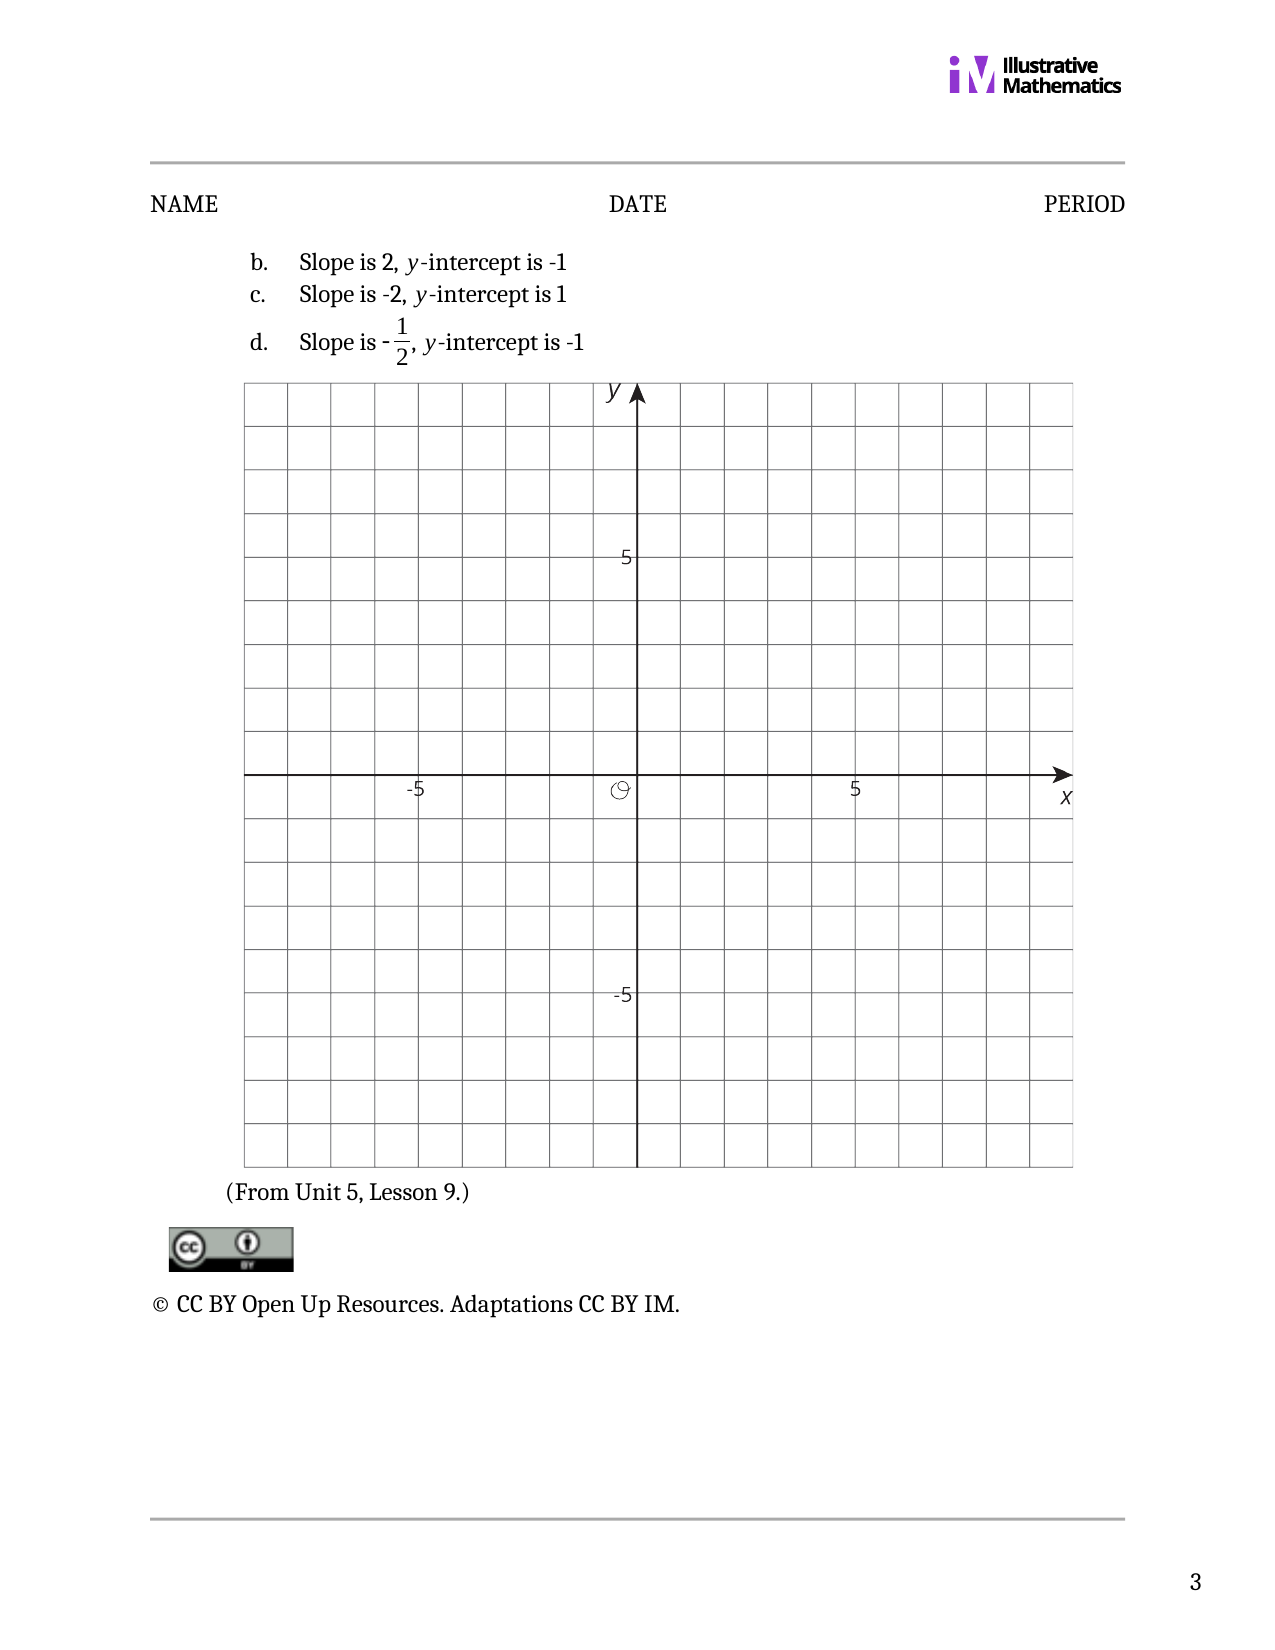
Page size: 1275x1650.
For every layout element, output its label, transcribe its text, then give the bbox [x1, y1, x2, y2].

text © CC BY Open Up Resources. Adaptations CC BY IM. [150, 1290, 1125, 1319]
picture [949, 55, 1121, 93]
list Slope is -2, -intercept is 1 [250, 280, 1125, 309]
list (From Unit 5, Lesson 9.) [175, 1178, 1125, 1207]
list Slope is , -intercept is -1 [250, 312, 1125, 371]
list Slope is 2, -intercept is -1 [250, 247, 1125, 276]
picture [243, 375, 1074, 1168]
picture [168, 1227, 294, 1272]
